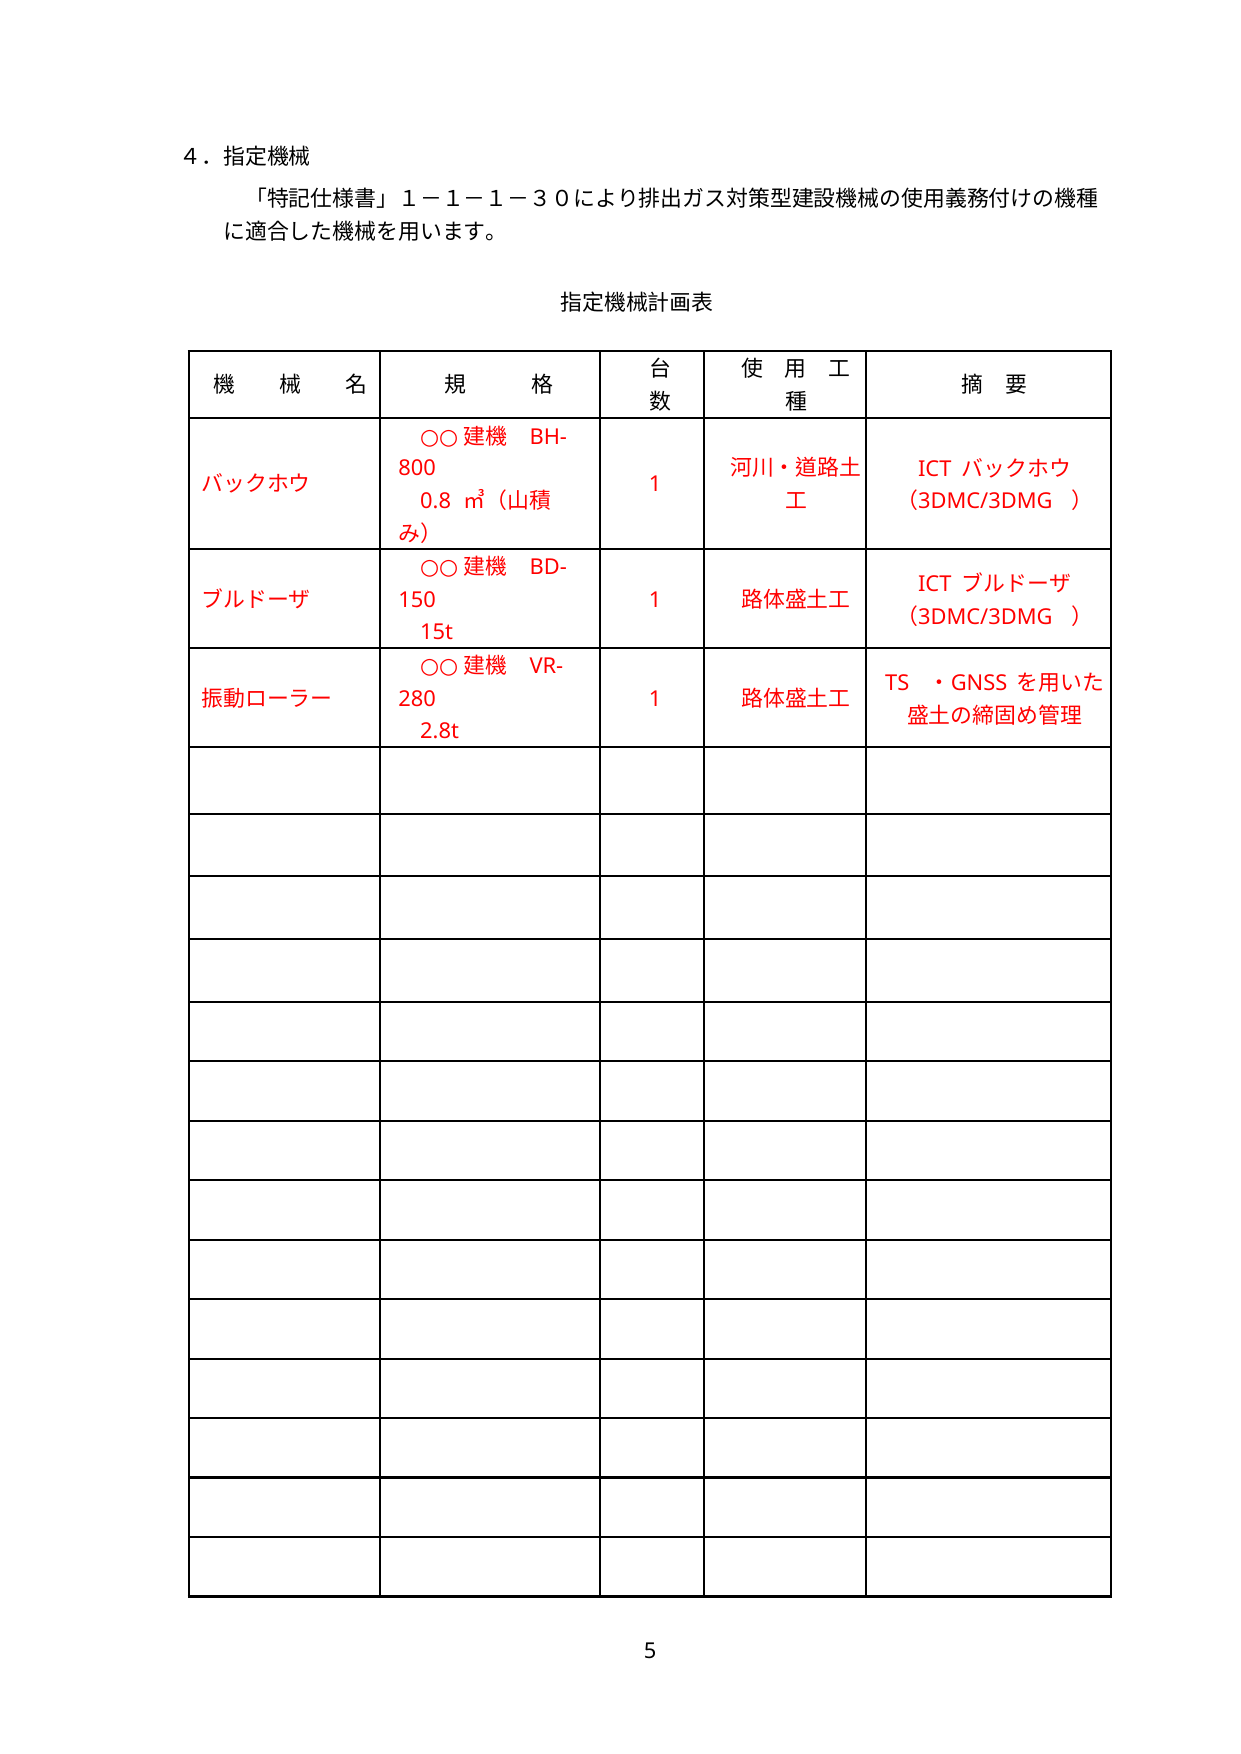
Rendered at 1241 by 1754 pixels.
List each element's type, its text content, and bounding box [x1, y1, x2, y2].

table_cell [381, 1122, 599, 1179]
table_cell [381, 877, 599, 938]
table_cell [190, 1360, 379, 1417]
table_cell [381, 1360, 599, 1417]
table_cell [381, 1241, 599, 1298]
table_cell [867, 1300, 1110, 1357]
table_cell [601, 1181, 703, 1238]
table_cell ○○建機 BD-150 15t [381, 550, 599, 647]
table_header 規 格 [381, 352, 599, 417]
table_cell 路体盛土工 [705, 649, 865, 746]
table_cell [601, 1003, 703, 1060]
table_cell 振動ローラー [190, 649, 379, 746]
table_cell [705, 1003, 865, 1060]
table_cell [601, 815, 703, 875]
table_cell [705, 1538, 865, 1595]
table_cell [867, 1062, 1110, 1119]
table_cell [381, 1181, 599, 1238]
table_cell [601, 1479, 703, 1536]
table_cell [867, 1479, 1110, 1536]
table_cell [601, 940, 703, 1001]
table_cell [190, 815, 379, 875]
table_cell [190, 940, 379, 1001]
table_cell 1 [601, 419, 703, 548]
table_cell ICTバックホウ （3DMC/3DMG） [867, 419, 1110, 548]
table_cell [381, 1419, 599, 1476]
table_cell [705, 1062, 865, 1119]
table_cell [867, 1181, 1110, 1238]
table_cell 1 [601, 550, 703, 647]
table_cell [190, 1062, 379, 1119]
table_cell [601, 1062, 703, 1119]
table_cell [190, 748, 379, 813]
table_cell [867, 1241, 1110, 1298]
table_cell [381, 1062, 599, 1119]
table_cell [190, 1538, 379, 1595]
table_cell ICTブルドーザ （3DMC/3DMG） [867, 550, 1110, 647]
table_cell [381, 1003, 599, 1060]
table_cell [705, 748, 865, 813]
table_cell [381, 1479, 599, 1536]
table_cell [705, 1241, 865, 1298]
table_cell [190, 1479, 379, 1536]
table_cell [705, 1122, 865, 1179]
table_cell [867, 1122, 1110, 1179]
table_cell 1 [601, 649, 703, 746]
table_cell [705, 1479, 865, 1536]
table_cell [190, 1241, 379, 1298]
table_cell ○○建機 BH-800 0.8㎥（山積み） [381, 419, 599, 548]
table_header 台数 [601, 352, 703, 417]
table_cell [190, 877, 379, 938]
table_cell [381, 748, 599, 813]
table_cell TS・GNSSを用いた 盛土の締固め管理 [867, 649, 1110, 746]
table_cell [705, 1300, 865, 1357]
text 指定機械計画表 [179, 285, 1094, 318]
table_cell [867, 1360, 1110, 1417]
table_cell [867, 940, 1110, 1001]
text 「特記仕様書」１－１－１－３０により排出ガス対策型建設機械の使用義務付けの機種に適合した機械を用います。 [201, 181, 1109, 246]
table_cell [705, 940, 865, 1001]
table_cell 河川・道路土工 [705, 419, 865, 548]
table_header 機 械 名 [190, 352, 379, 417]
table_cell [381, 1300, 599, 1357]
table_cell [601, 1538, 703, 1595]
text ４．指定機械 [179, 138, 1093, 171]
table_cell [867, 748, 1110, 813]
table_cell [601, 1419, 703, 1476]
table_cell [190, 1003, 379, 1060]
table_cell [867, 1419, 1110, 1476]
table_cell [601, 1360, 703, 1417]
table_cell [705, 877, 865, 938]
table_cell [601, 1241, 703, 1298]
table_cell [190, 1181, 379, 1238]
table_cell [705, 1360, 865, 1417]
table_cell バックホウ [190, 419, 379, 548]
table_cell [867, 1003, 1110, 1060]
table_cell [705, 1181, 865, 1238]
table_cell [381, 815, 599, 875]
table_cell [381, 940, 599, 1001]
table_cell [601, 1122, 703, 1179]
table_cell [867, 877, 1110, 938]
table_cell ○○建機 VR-280 2.8t [381, 649, 599, 746]
table_cell [867, 815, 1110, 875]
table_cell 路体盛土工 [705, 550, 865, 647]
table_cell [190, 1419, 379, 1476]
table_cell [867, 1538, 1110, 1595]
table_cell [381, 1538, 599, 1595]
table_cell [705, 1419, 865, 1476]
table_header 摘 要 [867, 352, 1110, 417]
table_cell [601, 748, 703, 813]
table_cell [601, 1300, 703, 1357]
table_cell [190, 1122, 379, 1179]
table_header 使 用 工 種 [705, 352, 865, 417]
table_cell ブルドーザ [190, 550, 379, 647]
table_cell [705, 815, 865, 875]
table_cell [601, 877, 703, 938]
table_cell [190, 1300, 379, 1357]
